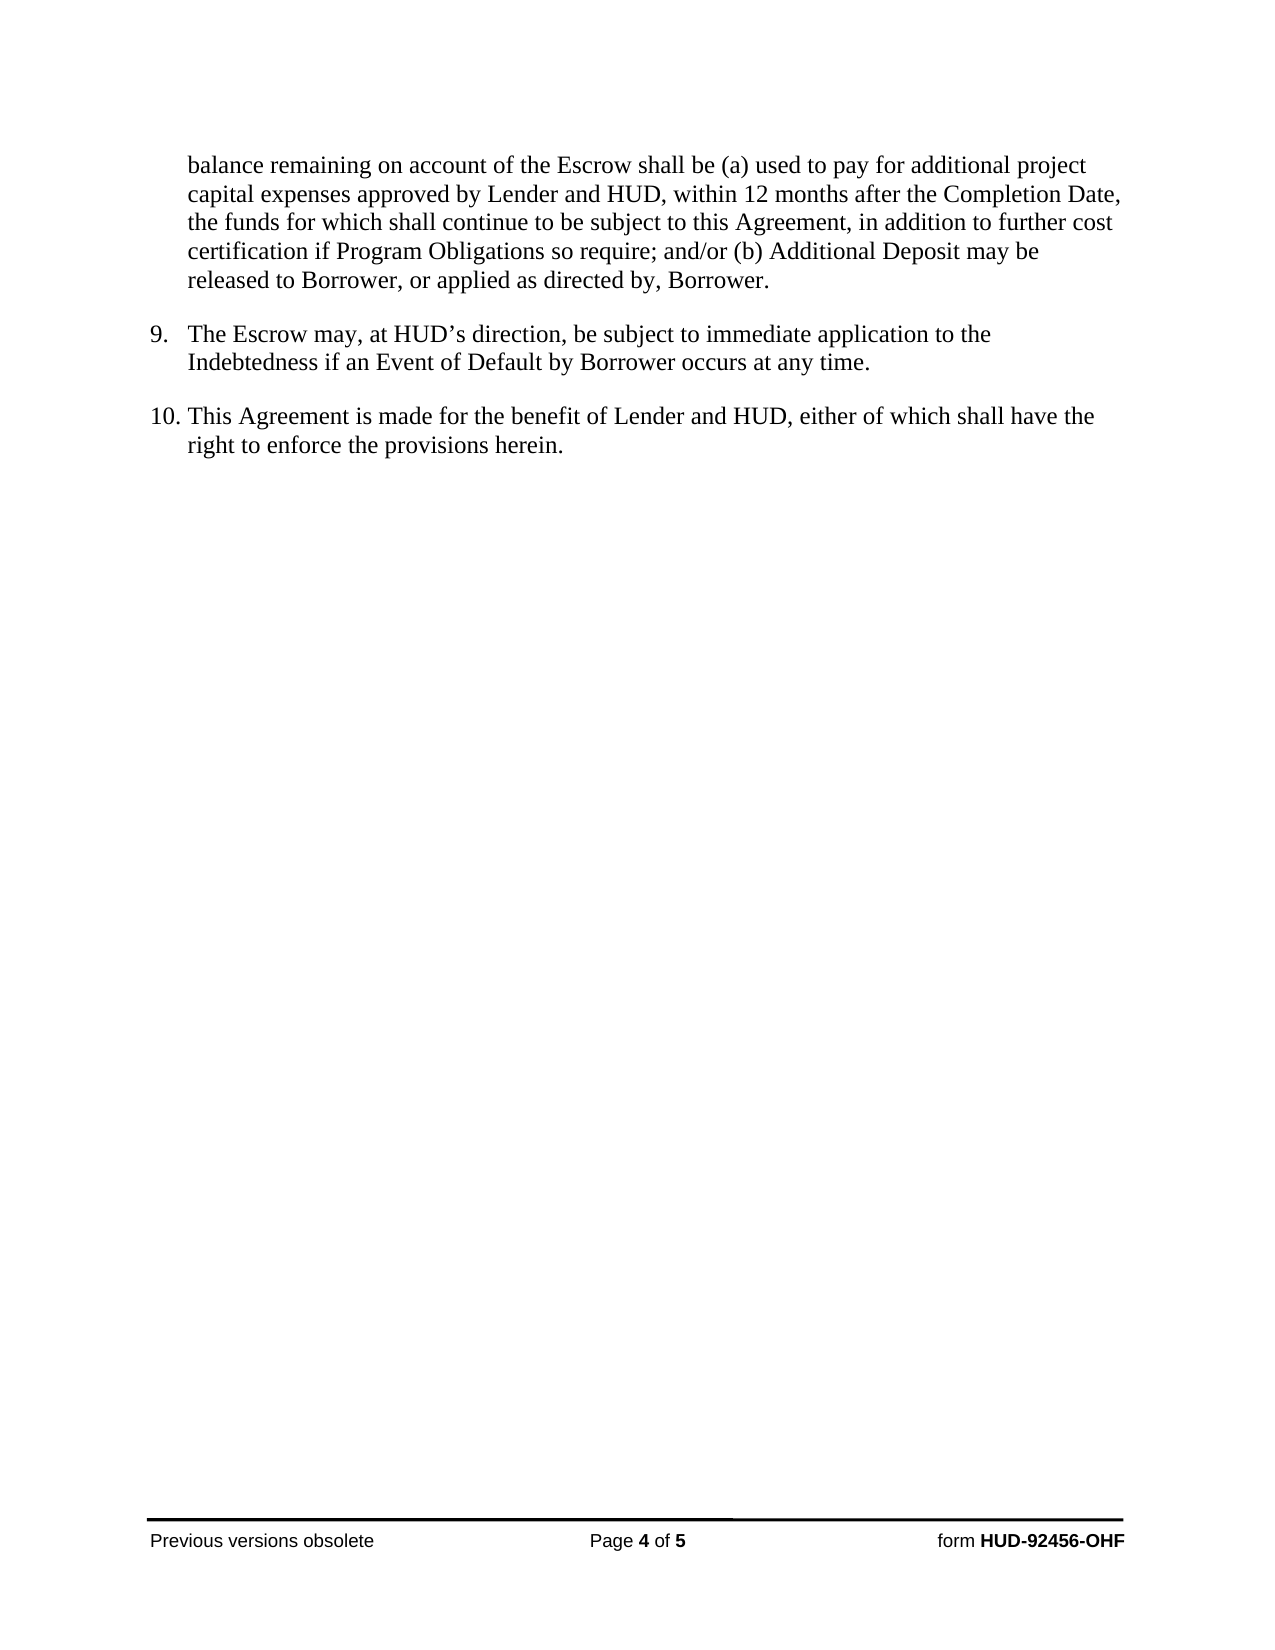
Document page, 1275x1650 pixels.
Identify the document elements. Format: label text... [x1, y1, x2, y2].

list This Agreement is made for the benefit of Lender and HUD, either of which shall have the right to enforce the provisions herein. [150, 401, 1125, 459]
list The Escrow may, at HUD’s direction, be subject to immediate application to the Indebtedness if an Event of Default by Borrower occurs at any time. [150, 319, 1125, 376]
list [150, 150, 1125, 294]
